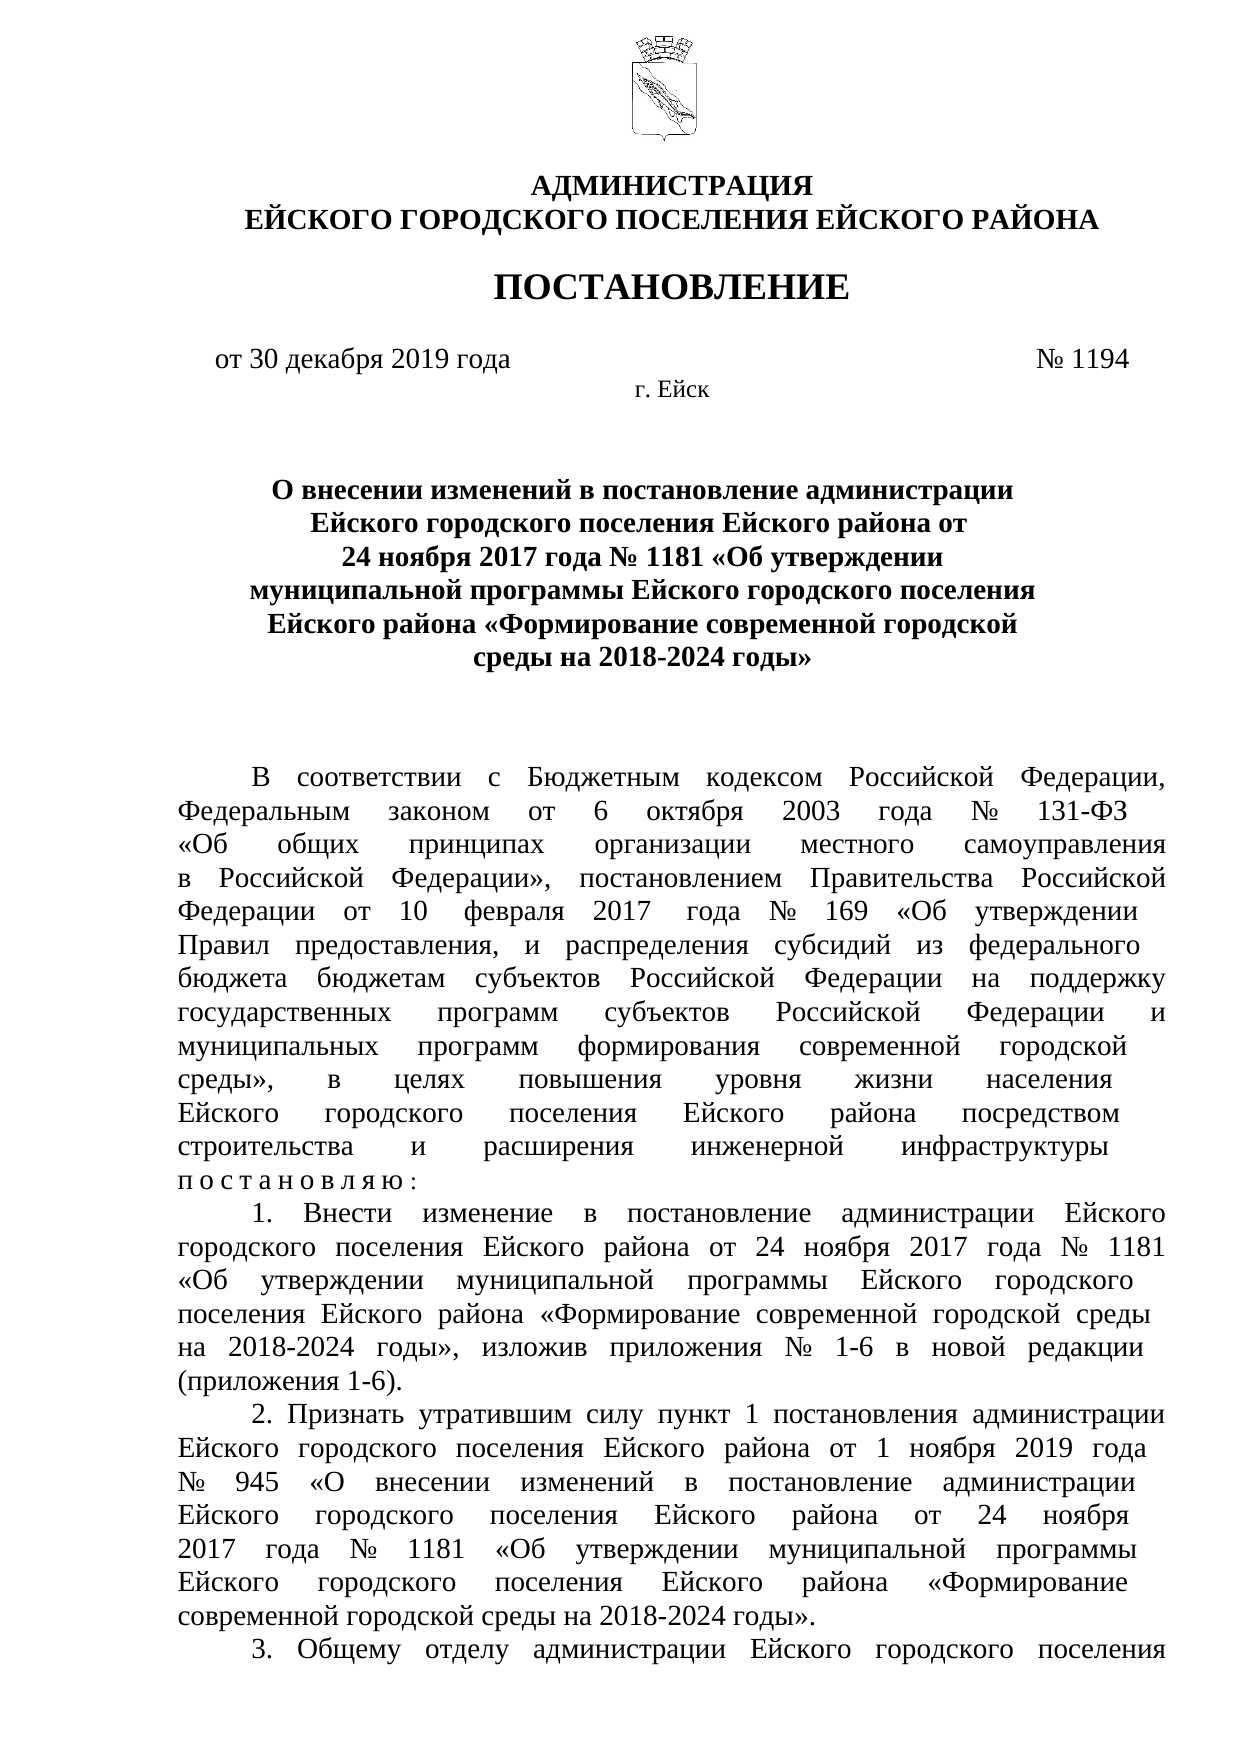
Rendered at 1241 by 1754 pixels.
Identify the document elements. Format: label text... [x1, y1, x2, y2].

text 2. Признать утратившим силу пункт 1 постановления администрации Ейского городского поселения Ейского района от 1 ноября 2019 года № 945 «О внесении изменений в постановление администрации Ейского городского поселения Ейского района от 24 ноября 2017 года № 1181 «Об утверждении муниципальной программы Ейского городского поселения Ейского района «Формирование современной городской среды на 2018-2024 годы». [177, 1397, 1167, 1631]
text О внесении изменений в постановление администрации Ейского городского поселения Ейского района от 24 ноября 2017 года № 1181 «Об утверждении муниципальной программы Ейского городского поселения Ейского района «Формирование современной городской среды на 2018-2024 годы» [236, 472, 1048, 673]
text г. Ейск [177, 374, 1167, 403]
text ЕЙСКОГО ГОРОДСКОГО ПОСЕЛЕНИЯ ЕЙСКОГО РАЙОНА [177, 202, 1167, 235]
text В соответствии с Бюджетным кодексом Российской Федерации, Федеральным законом от 6 октября 2003 года № 131-ФЗ «Об общих принципах организации местного самоуправления в Российской Федерации», постановлением Правительства Российской Федерации от 10 февраля 2017 года № 169 «Об утверждении Правил предоставления, и распределения субсидий из федерального бюджета бюджетам субъектов Российской Федерации на поддержку государственных программ субъектов Российской Федерации и муниципальных программ формирования современной городской среды», в целях повышения уровня жизни населения Ейского городского поселения Ейского района посредством строительства и расширения инженерной инфраструктуры постановляю: [177, 759, 1167, 1195]
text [177, 1631, 1167, 1665]
text от 30 декабря 2019 года № 1194 [177, 341, 1167, 374]
text ПОСТАНОВЛЕНИЕ [177, 264, 1167, 307]
picture [629, 35, 699, 142]
text АДМИНИСТРАЦИЯ [177, 168, 1167, 202]
text 1. Внести изменение в постановление администрации Ейского городского поселения Ейского района от 24 ноября 2017 года № 1181 «Об утверждении муниципальной программы Ейского городского поселения Ейского района «Формирование современной городской среды на 2018-2024 годы», изложив приложения № 1-6 в новой редакции (приложения 1-6). [177, 1195, 1167, 1397]
